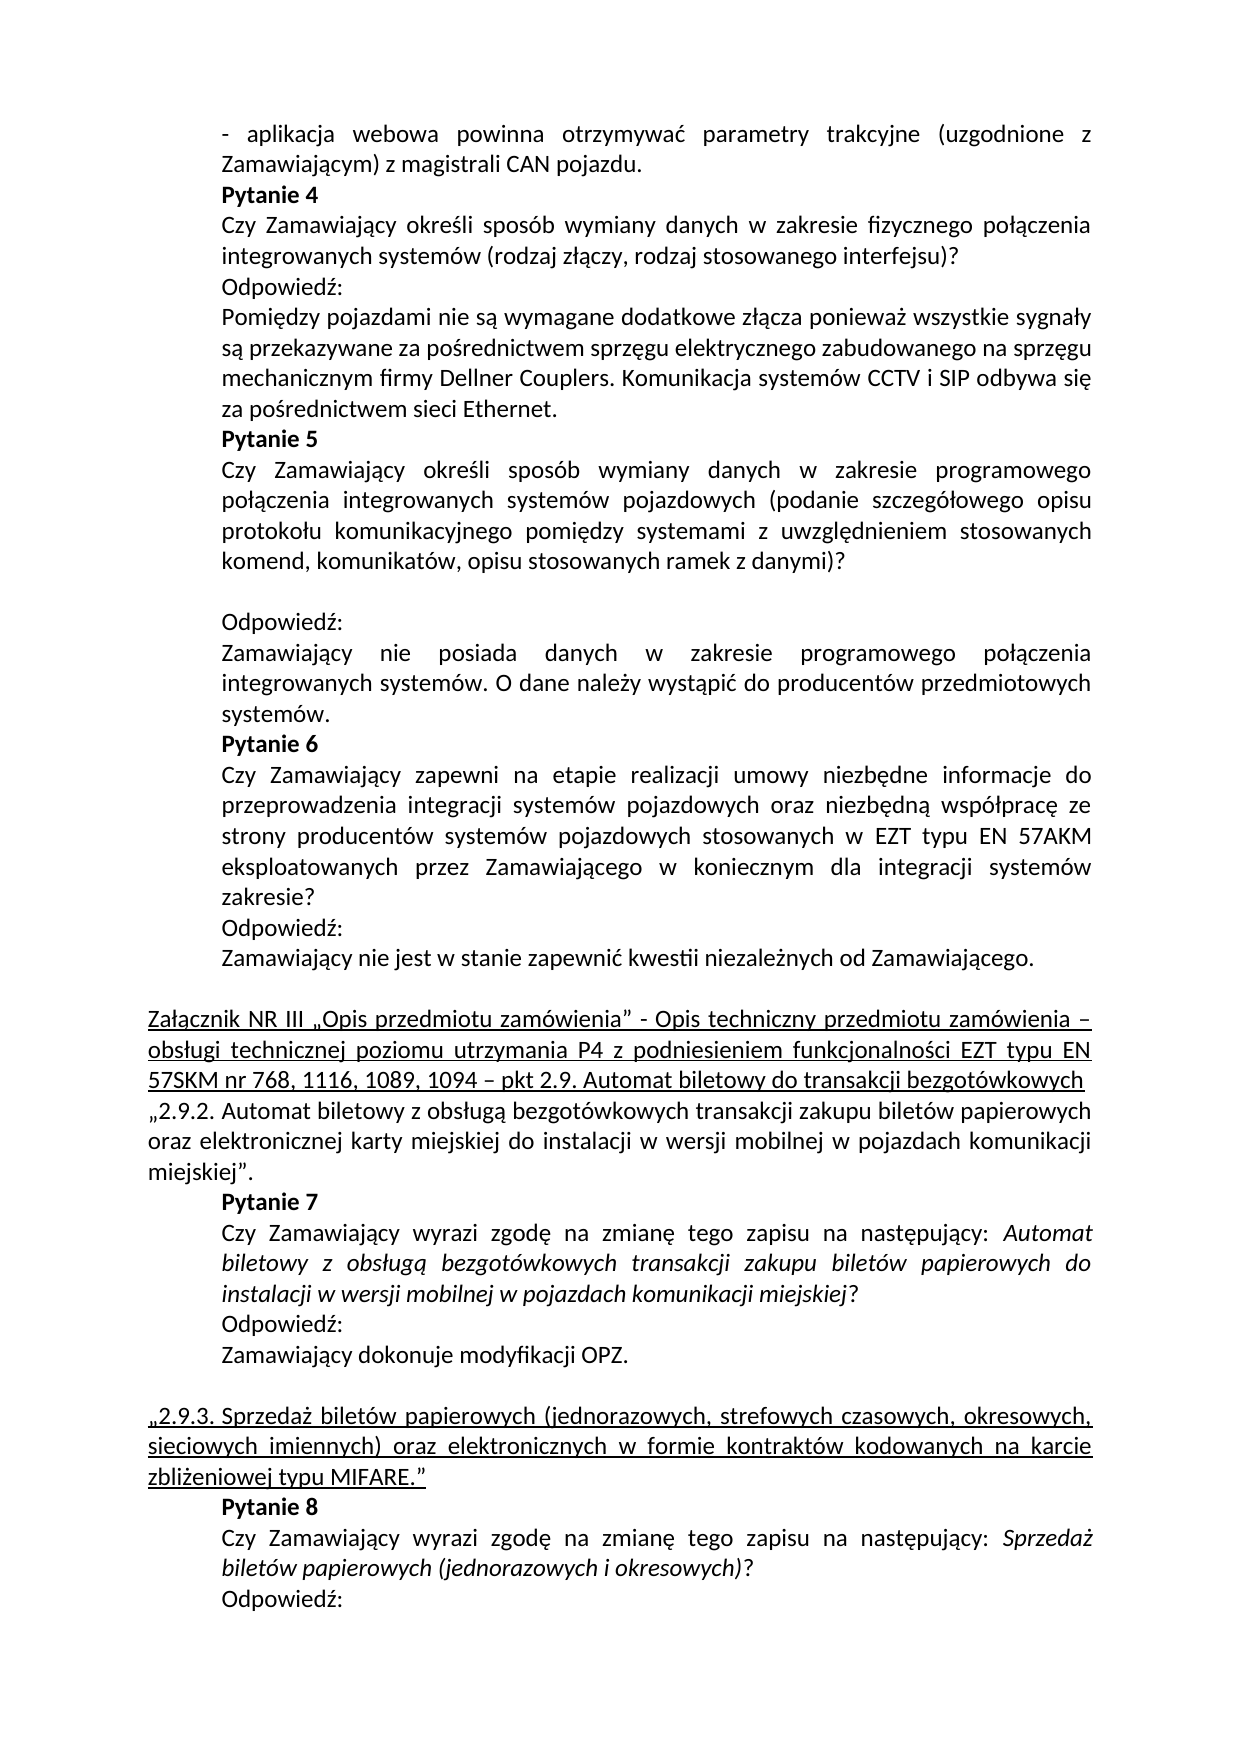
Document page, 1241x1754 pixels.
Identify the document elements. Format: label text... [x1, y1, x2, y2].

text Pytanie 4 [221, 179, 1093, 210]
text Czy Zamawiający określi sposób wymiany danych w zakresie programowego połączenia integrowanych systemów pojazdowych (podanie szczegółowego opisu protokołu komunikacyjnego pomiędzy systemami z uwzględnieniem stosowanych komend, komunikatów, opisu stosowanych ramek z danymi)? [221, 454, 1093, 576]
text Czy Zamawiający wyrazi zgodę na zmianę tego zapisu na następujący: Sprzedaż biletów papierowych (jednorazowych i okresowych)? [221, 1522, 1093, 1583]
text Zamawiający nie posiada danych w zakresie programowego połączenia integrowanych systemów. O dane należy wystąpić do producentów przedmiotowych systemów. [221, 637, 1093, 728]
text Odpowiedź: [221, 606, 1093, 637]
text „2.9.3. Sprzedaż biletów papierowych (jednorazowych, strefowych czasowych, okresowych, sieciowych imiennych) oraz elektronicznych w formie kontraktów kodowanych na karcie zbliżeniowej typu MIFARE.” [148, 1400, 1093, 1426]
text Czy Zamawiający zapewni na etapie realizacji umowy niezbędne informacje do przeprowadzenia integracji systemów pojazdowych oraz niezbędną współpracę ze strony producentów systemów pojazdowych stosowanych w EZT typu EN 57AKM eksploatowanych przez Zamawiającego w koniecznym dla integracji systemów zakresie? [221, 759, 1093, 912]
text Zamawiający dokonuje modyfikacji OPZ. [221, 1339, 1093, 1369]
text „2.9.2. Automat biletowy z obsługą bezgotówkowych transakcji zakupu biletów papierowych oraz elektronicznej karty miejskiej do instalacji w wersji mobilnej w pojazdach komunikacji miejskiej”. [148, 1095, 1093, 1186]
text Czy Zamawiający wyrazi zgodę na zmianę tego zapisu na następujący: Automat biletowy z obsługą bezgotówkowych transakcji zakupu biletów papierowych do instalacji w wersji mobilnej w pojazdach komunikacji miejskiej? [221, 1217, 1093, 1308]
text „2.9.3. Sprzedaż biletów papierowych (jednorazowych, strefowych czasowych, okresowych, sieciowych imiennych) oraz elektronicznych w formie kontraktów kodowanych na karcie zbliżeniowej typu MIFARE.” [148, 1458, 1093, 1492]
text Pytanie 6 [221, 728, 1093, 759]
text Odpowiedź: [221, 1583, 1093, 1614]
text Odpowiedź: [221, 912, 1093, 942]
text Zamawiający nie jest w stanie zapewnić kwestii niezależnych od Zamawiającego. [221, 942, 1093, 973]
text Czy Zamawiający określi sposób wymiany danych w zakresie fizycznego połączenia integrowanych systemów (rodzaj złączy, rodzaj stosowanego interfejsu)? [221, 210, 1093, 271]
text „2.9.3. Sprzedaż biletów papierowych (jednorazowych, strefowych czasowych, okresowych, sieciowych imiennych) oraz elektronicznych w formie kontraktów kodowanych na karcie zbliżeniowej typu MIFARE.” [148, 1428, 1093, 1456]
text Załącznik NR III „Opis przedmiotu zamówienia” - Opis techniczny przedmiotu zamówienia – obsługi technicznej poziomu utrzymania P4 z podniesieniem funkcjonalności EZT typu EN 57SKM nr 768, 1116, 1089, 1094 – pkt 2.9. Automat biletowy do transakcji bezgotówkowych [148, 1003, 1093, 1095]
text Pomiędzy pojazdami nie są wymagane dodatkowe złącza ponieważ wszystkie sygnały są przekazywane za pośrednictwem sprzęgu elektrycznego zabudowanego na sprzęgu mechanicznym firmy Dellner Couplers. Komunikacja systemów CCTV i SIP odbywa się za pośrednictwem sieci Ethernet. [221, 301, 1093, 423]
text Pytanie 7 [221, 1186, 1093, 1217]
text Odpowiedź: [221, 1308, 1093, 1339]
text - aplikacja webowa powinna otrzymywać parametry trakcyjne (uzgodnione z Zamawiającym) z magistrali CAN pojazdu. [221, 118, 1093, 179]
text Pytanie 8 [221, 1492, 1093, 1522]
text Pytanie 5 [221, 423, 1093, 454]
text Odpowiedź: [221, 271, 1093, 301]
